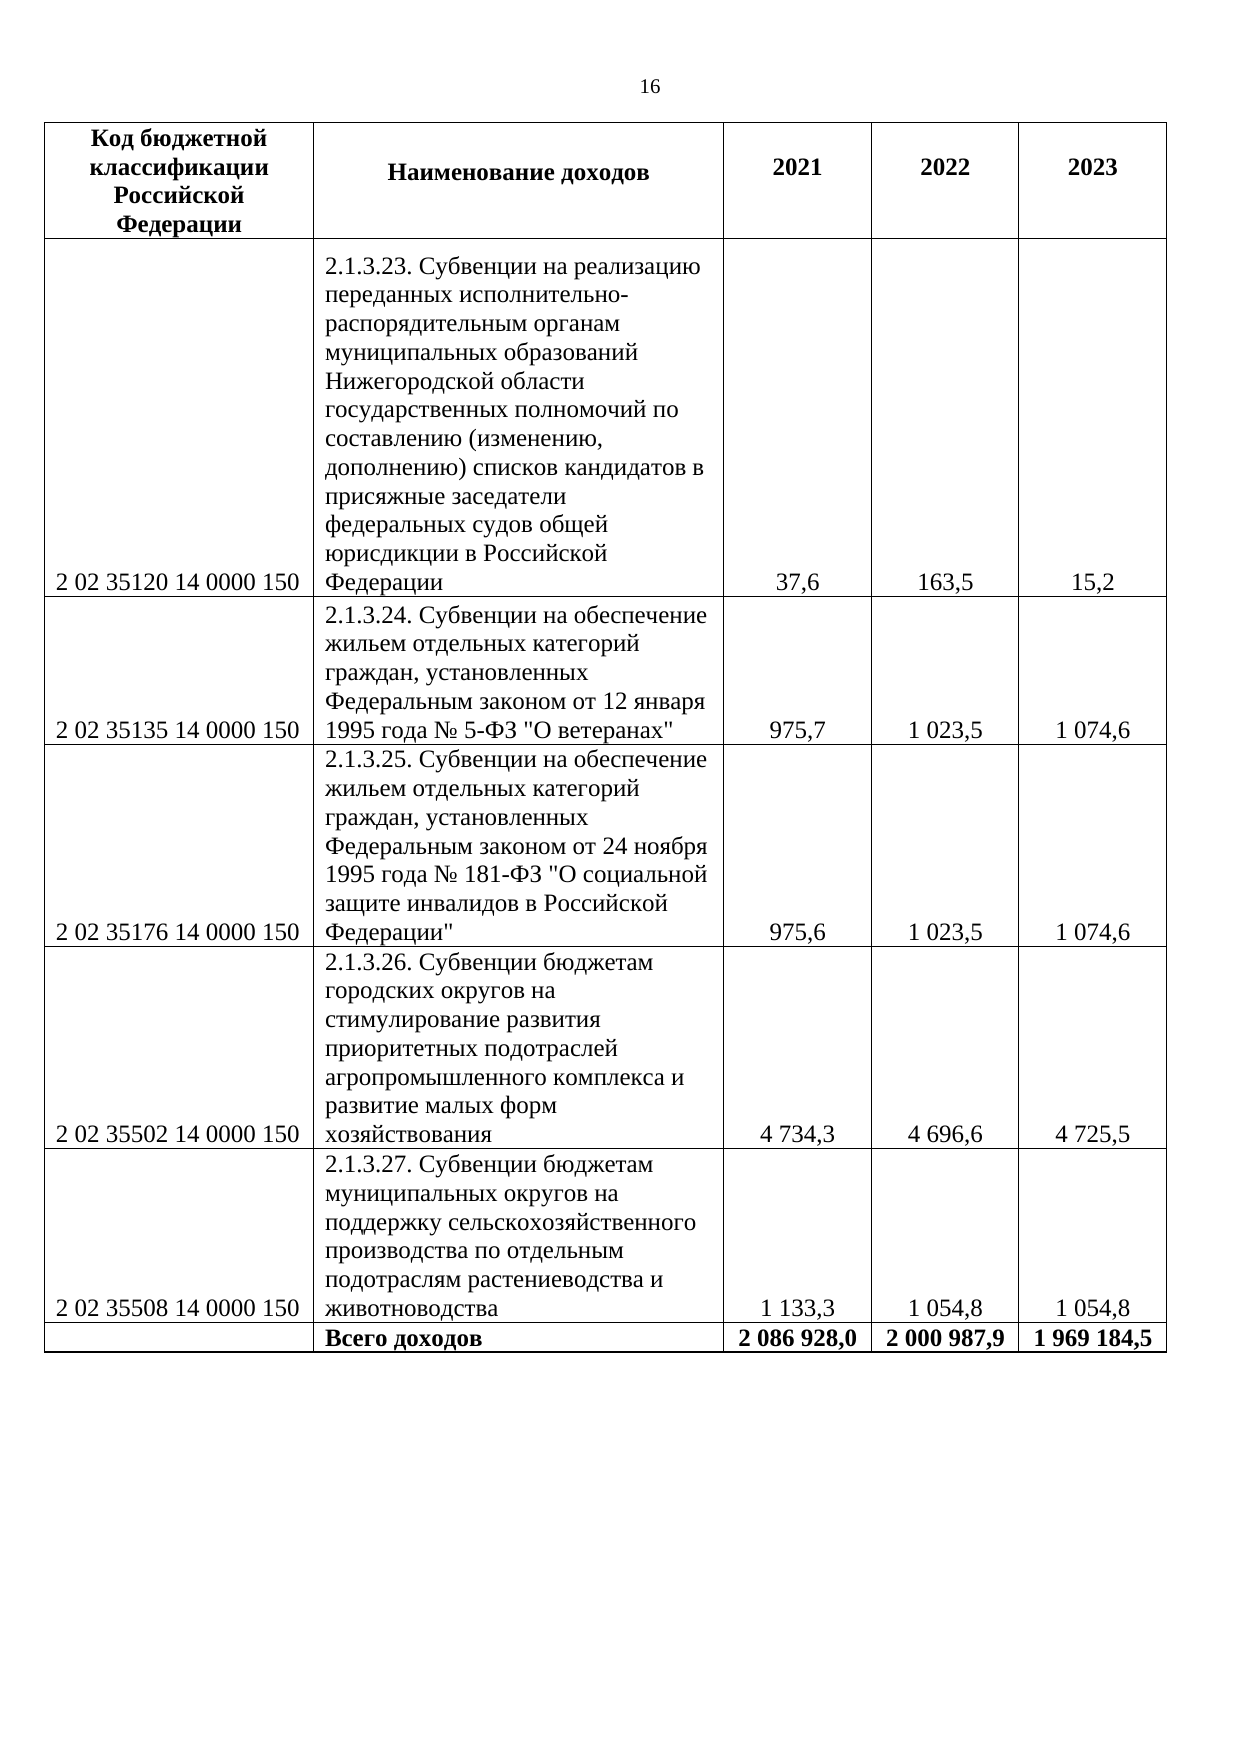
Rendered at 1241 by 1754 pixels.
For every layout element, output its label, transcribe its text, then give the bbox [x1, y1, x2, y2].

table_cell 2.1.3.24. Субвенции на обеспечение жильем отдельных категорий граждан, установленных Федеральным законом от 12 января 1995 года № 5-ФЗ "О ветеранах" [314, 597, 723, 743]
table_cell 4 696,6 [872, 947, 1018, 1148]
table_cell 1 023,5 [872, 597, 1018, 743]
table_cell 2 02 35502 14 0000 150 [45, 947, 313, 1148]
table_cell 1 023,5 [872, 745, 1018, 946]
table_cell Всего доходов [314, 1323, 723, 1351]
table_cell 2.1.3.27. Субвенции бюджетам муниципальных округов на поддержку сельскохозяйственного производства по отдельным подотраслям растениеводства и животноводства [314, 1149, 723, 1322]
table_cell 163,5 [872, 239, 1018, 596]
table_cell 1 054,8 [1019, 1149, 1166, 1322]
table_cell 37,6 [724, 239, 871, 596]
table_cell 1 074,6 [1019, 597, 1166, 743]
table_cell 15,2 [1019, 239, 1166, 596]
table_cell 2.1.3.25. Субвенции на обеспечение жильем отдельных категорий граждан, установленных Федеральным законом от 24 ноября 1995 года № 181-ФЗ "О социальной защите инвалидов в Российской Федерации" [314, 745, 723, 946]
table_cell 1 054,8 [872, 1149, 1018, 1322]
table_header 2022 [872, 123, 1018, 238]
table_cell 2 02 35120 14 0000 150 [45, 239, 313, 596]
table_cell 2 000 987,9 [872, 1323, 1018, 1351]
table_cell 2 086 928,0 [724, 1323, 871, 1351]
table_cell 2 02 35135 14 0000 150 [45, 597, 313, 743]
table_header 2023 [1019, 123, 1166, 238]
table_cell 975,6 [724, 745, 871, 946]
table_cell 975,7 [724, 597, 871, 743]
table_cell 1 969 184,5 [1019, 1323, 1166, 1351]
table_header 2021 [724, 123, 871, 238]
table_cell 2 02 35508 14 0000 150 [45, 1149, 313, 1322]
table_cell 1 133,3 [724, 1149, 871, 1322]
table_header Код бюджетной классификации Российской Федерации [45, 123, 313, 238]
table_header Наименование доходов [314, 123, 723, 238]
table_cell 2 02 35176 14 0000 150 [45, 745, 313, 946]
table_cell 2.1.3.26. Субвенции бюджетам городских округов на стимулирование развития приоритетных подотраслей агропромышленного комплекса и развитие малых форм хозяйствования [314, 947, 723, 1148]
table_cell 4 725,5 [1019, 947, 1166, 1148]
table_cell 4 734,3 [724, 947, 871, 1148]
table_cell 2.1.3.23. Субвенции на реализацию переданных исполнительно-распорядительным органам муниципальных образований Нижегородской области государственных полномочий по составлению (изменению, дополнению) списков кандидатов в присяжные заседатели федеральных судов общей юрисдикции в Российской Федерации [314, 239, 723, 596]
table_cell 1 074,6 [1019, 745, 1166, 946]
table_cell [45, 1323, 313, 1351]
